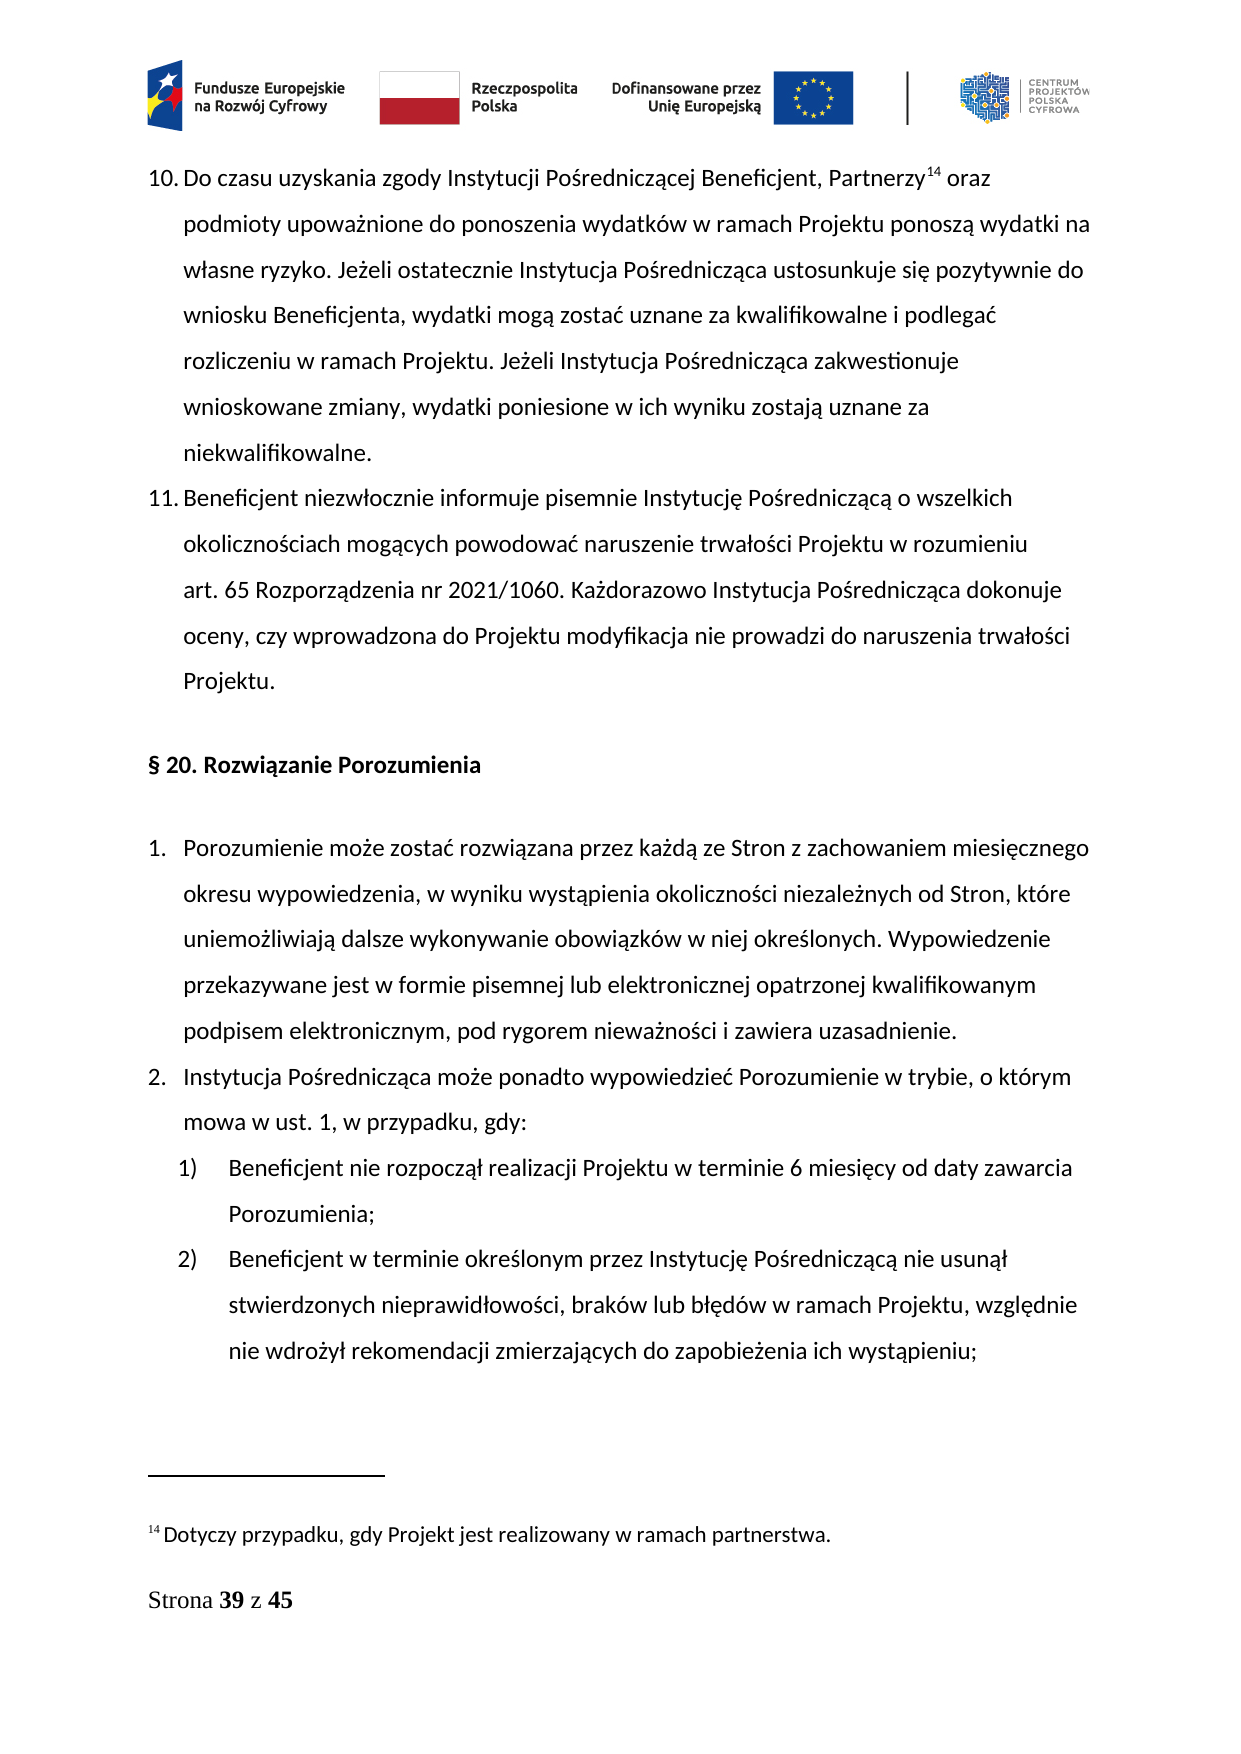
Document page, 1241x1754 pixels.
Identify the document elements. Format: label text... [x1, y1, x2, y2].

list Beneficjent nie rozpoczął realizacji Projektu w terminie 6 miesięcy od daty zawarcia Porozumienia; [177, 1152, 1093, 1228]
list Beneficjent w terminie określonym przez Instytucję Pośredniczącą nie usunął stwierdzonych nieprawidłowości, braków lub błędów w ramach Projektu, względnie nie wdrożył rekomendacji zmierzających do zapobieżenia ich wystąpieniu; [177, 1243, 1093, 1366]
list Beneficjent niezwłocznie informuje pisemnie Instytucję Pośredniczącą o wszelkich okolicznościach mogących powodować naruszenie trwałości Projektu w rozumieniu art. 65 Rozporządzenia nr 2021/1060. Każdorazowo Instytucja Pośrednicząca dokonuje oceny, czy wprowadzona do Projektu modyfikacja nie prowadzi do naruszenia trwałości Projektu. [148, 483, 1093, 696]
list Instytucja Pośrednicząca może ponadto wypowiedzieć Porozumienie w trybie, o którym mowa w ust. 1, w przypadku, gdy: [148, 1061, 1093, 1137]
subtitle § 20. Rozwiązanie Porozumienia [148, 749, 1093, 779]
list Do czasu uzyskania zgody Instytucji Pośredniczącej Beneficjent, Partnerzy oraz podmioty upoważnione do ponoszenia wydatków w ramach Projektu ponoszą wydatki na własne ryzyko. Jeżeli ostatecznie Instytucja Pośrednicząca ustosunkuje się pozytywnie do wniosku Beneficjenta, wydatki mogą zostać uznane za kwalifikowalne i podlegać rozliczeniu w ramach Projektu. Jeżeli Instytucja Pośrednicząca zakwestionuje wnioskowane zmiany, wydatki poniesione w ich wyniku zostają uznane za niekwalifikowalne. [148, 162, 1093, 467]
picture [147, 60, 1090, 131]
list Porozumienie może zostać rozwiązana przez każdą ze Stron z zachowaniem miesięcznego okresu wypowiedzenia, w wyniku wystąpienia okoliczności niezależnych od Stron, które uniemożliwiają dalsze wykonywanie obowiązków w niej określonych. Wypowiedzenie przekazywane jest w formie pisemnej lub elektronicznej opatrzonej kwalifikowanym podpisem elektronicznym, pod rygorem nieważności i zawiera uzasadnienie. [148, 832, 1093, 1045]
